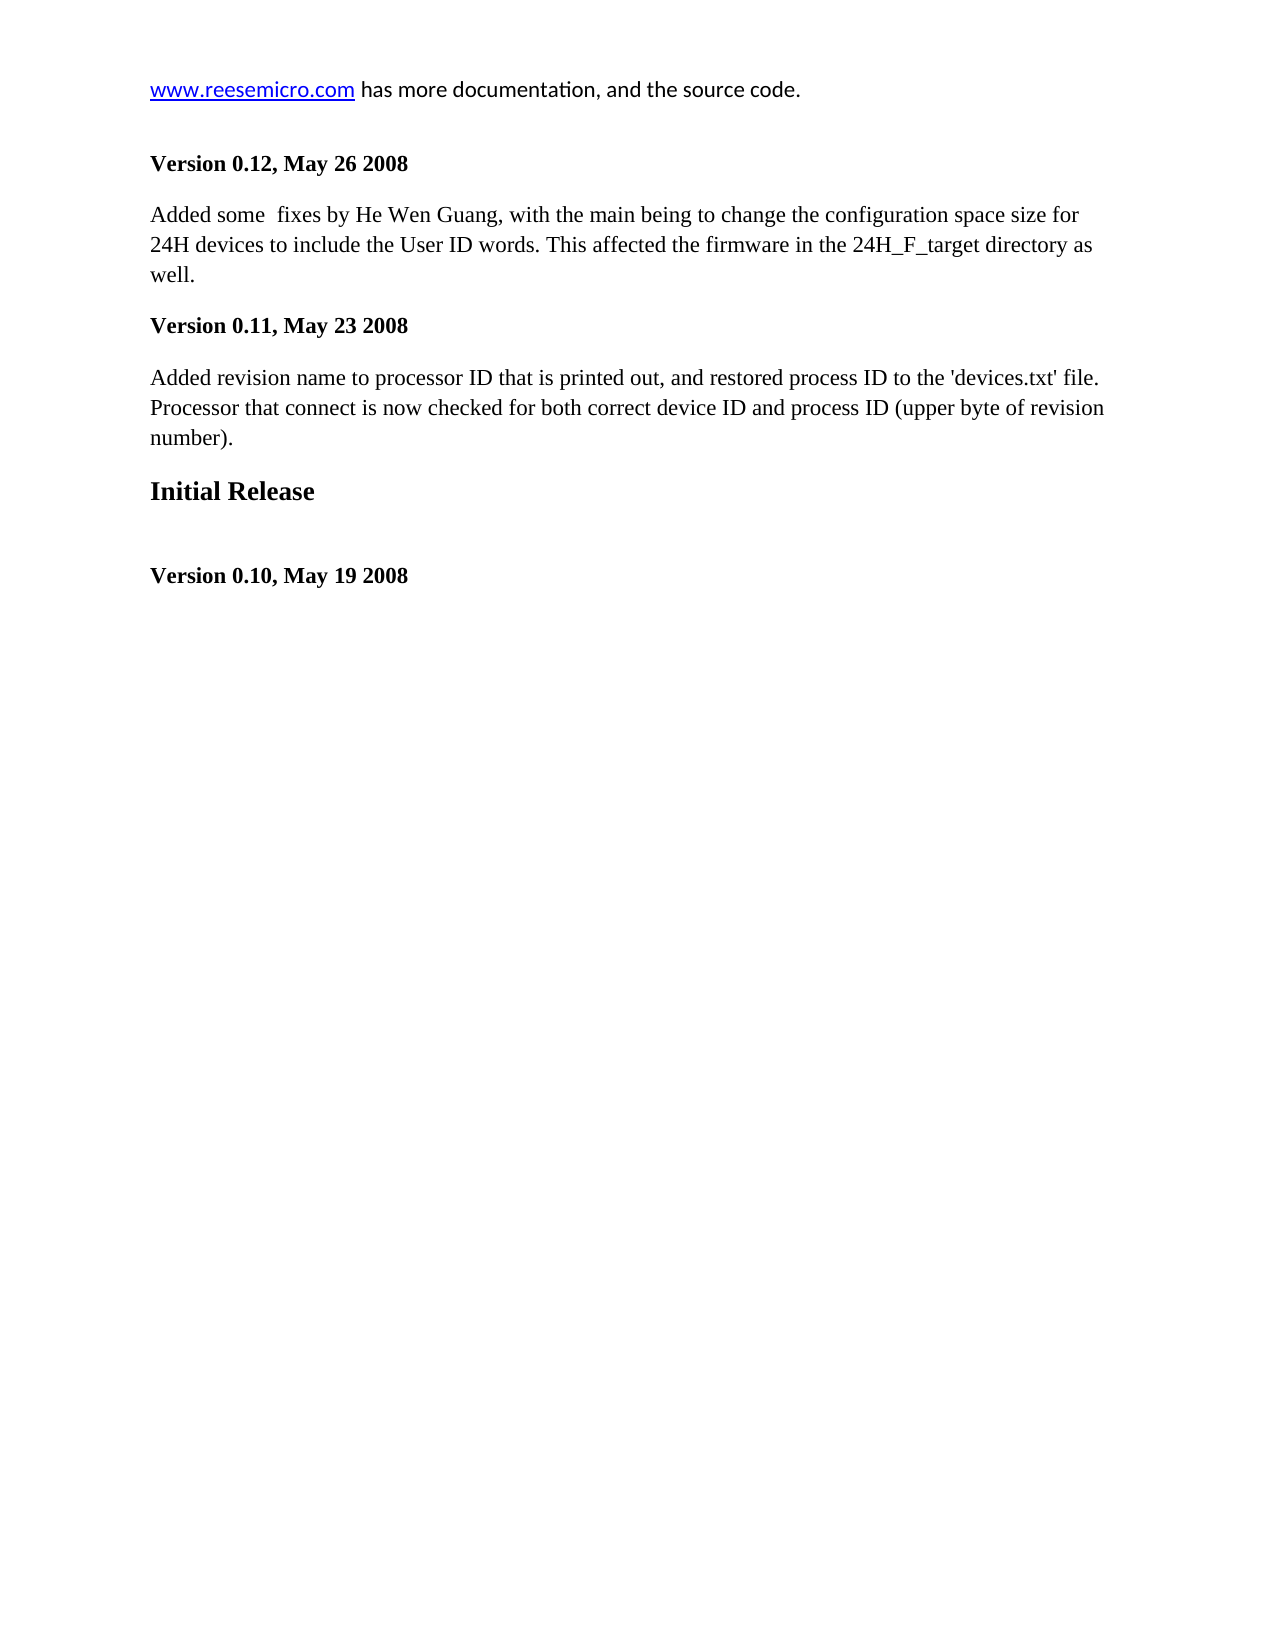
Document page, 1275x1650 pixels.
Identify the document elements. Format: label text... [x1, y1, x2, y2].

text Version 0.10, May 19 2008 [150, 562, 1125, 588]
text Version 0.12, May 26 2008 [150, 150, 1125, 176]
text Added revision name to processor ID that is printed out, and restored process ID to the 'devices.txt' file. Processor that connect is now checked for both correct device ID and process ID (upper byte of revision number). [150, 363, 1125, 450]
text Version 0.11, May 23 2008 [150, 312, 1125, 339]
subtitle Initial Release [150, 475, 1125, 506]
text Added some fixes by He Wen Guang, with the main being to change the configuration space size for 24H devices to include the User ID words. This affected the firmware in the 24H_F_target directory as well. [150, 201, 1125, 288]
